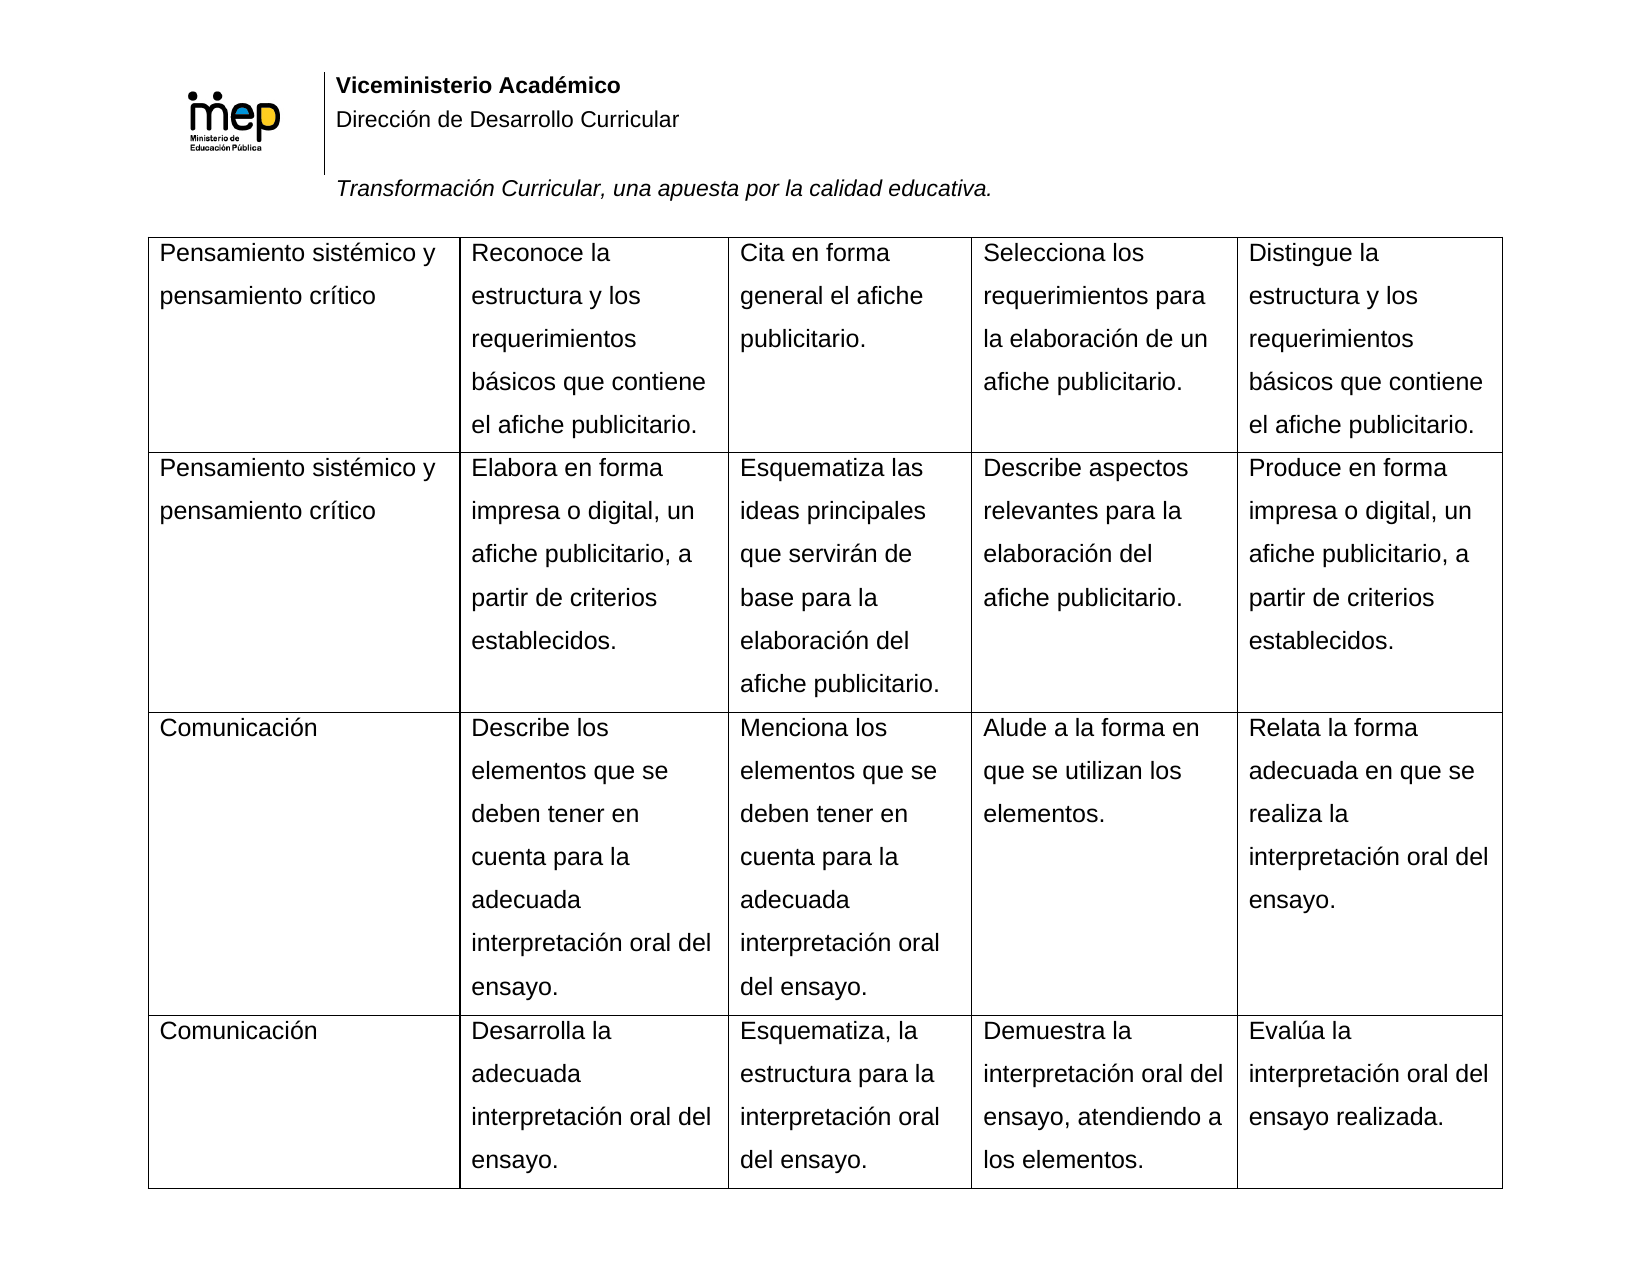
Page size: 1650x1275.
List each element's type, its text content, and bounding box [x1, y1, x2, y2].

table_cell Alude a la forma en que se utilizan los elementos. [972, 713, 1237, 1014]
picture [176, 72, 291, 171]
table_cell Reconoce la estructura y los requerimientos básicos que contiene el afiche publicitario. [461, 238, 728, 452]
table_cell Selecciona los requerimientos para la elaboración de un afiche publicitario. [972, 238, 1237, 452]
table_cell Elabora en forma impresa o digital, un afiche publicitario, a partir de criterios establecidos. [461, 453, 728, 712]
table_cell Desarrolla la adecuada interpretación oral del ensayo. [461, 1016, 728, 1188]
table_cell Evalúa la interpretación oral del ensayo realizada. [1238, 1016, 1502, 1188]
table_cell Comunicación [149, 713, 459, 1014]
table_cell Demuestra la interpretación oral del ensayo, atendiendo a los elementos. [972, 1016, 1237, 1188]
table_cell Relata la forma adecuada en que se realiza la interpretación oral del ensayo. [1238, 713, 1502, 1014]
table_cell Esquematiza las ideas principales que servirán de base para la elaboración del afiche publicitario. [729, 453, 971, 712]
table_cell Describe los elementos que se deben tener en cuenta para la adecuada interpretación oral del ensayo. [461, 713, 728, 1014]
table_cell Menciona los elementos que se deben tener en cuenta para la adecuada interpretación oral del ensayo. [729, 713, 971, 1014]
table_cell Produce en forma impresa o digital, un afiche publicitario, a partir de criterios establecidos. [1238, 453, 1502, 712]
table_cell Pensamiento sistémico y pensamiento crítico [149, 238, 459, 452]
table_cell Esquematiza, la estructura para la interpretación oral del ensayo. [729, 1016, 971, 1188]
table_cell Comunicación [149, 1016, 459, 1188]
table_cell Cita en forma general el afiche publicitario. [729, 238, 971, 452]
table_cell Pensamiento sistémico y pensamiento crítico [149, 453, 459, 712]
table_cell Describe aspectos relevantes para la elaboración del afiche publicitario. [972, 453, 1237, 712]
table_cell Distingue la estructura y los requerimientos básicos que contiene el afiche publicitario. [1238, 238, 1502, 452]
